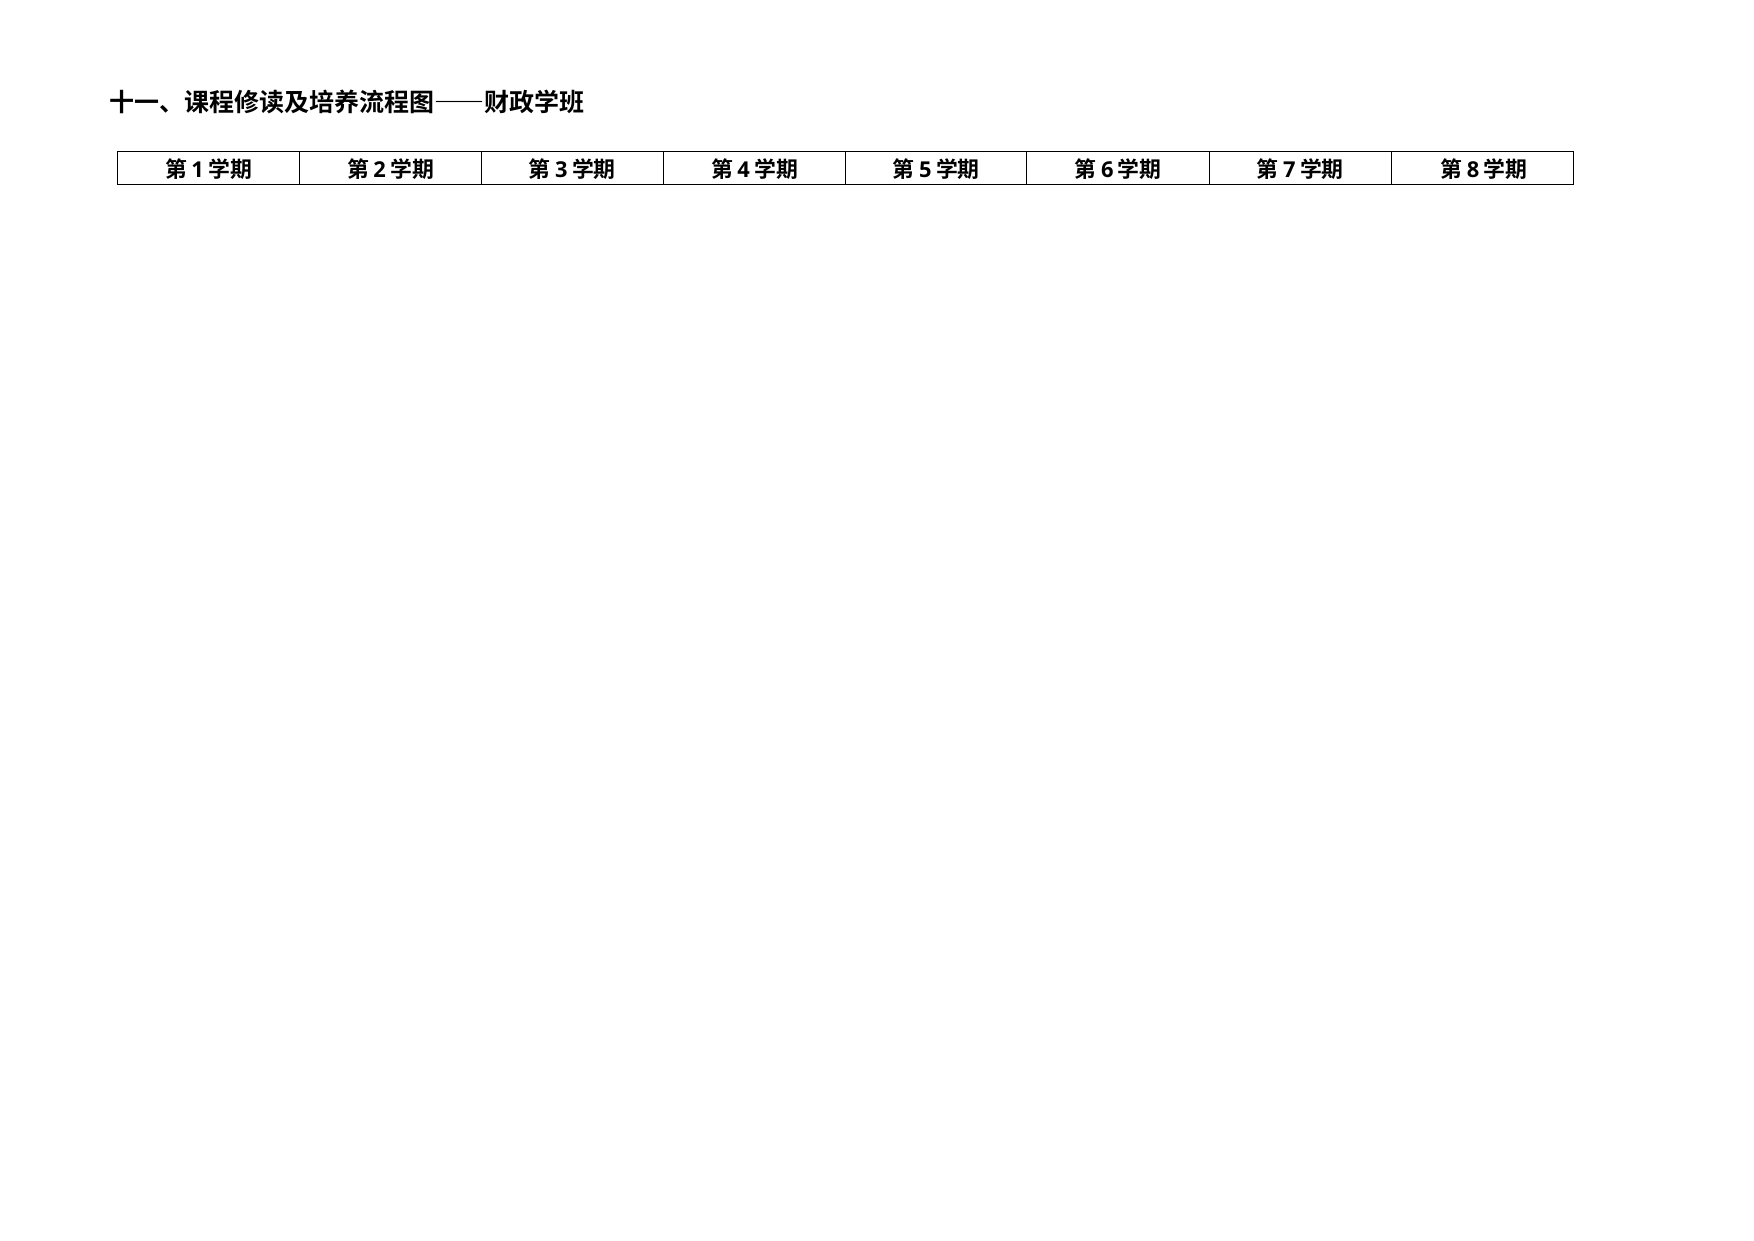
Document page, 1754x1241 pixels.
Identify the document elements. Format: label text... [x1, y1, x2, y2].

table_header 第2学期 [300, 152, 481, 183]
table_header 第6学期 [1027, 152, 1209, 183]
table_header 第3学期 [482, 152, 663, 183]
table_header 第8学期 [1392, 152, 1573, 183]
table_header 第4学期 [664, 152, 845, 183]
table_header 第1学期 [118, 152, 299, 183]
list 课程修读及培养流程图——财政学班 [59, 68, 1695, 133]
table_header 第7学期 [1210, 152, 1391, 183]
table_header 第5学期 [846, 152, 1026, 183]
